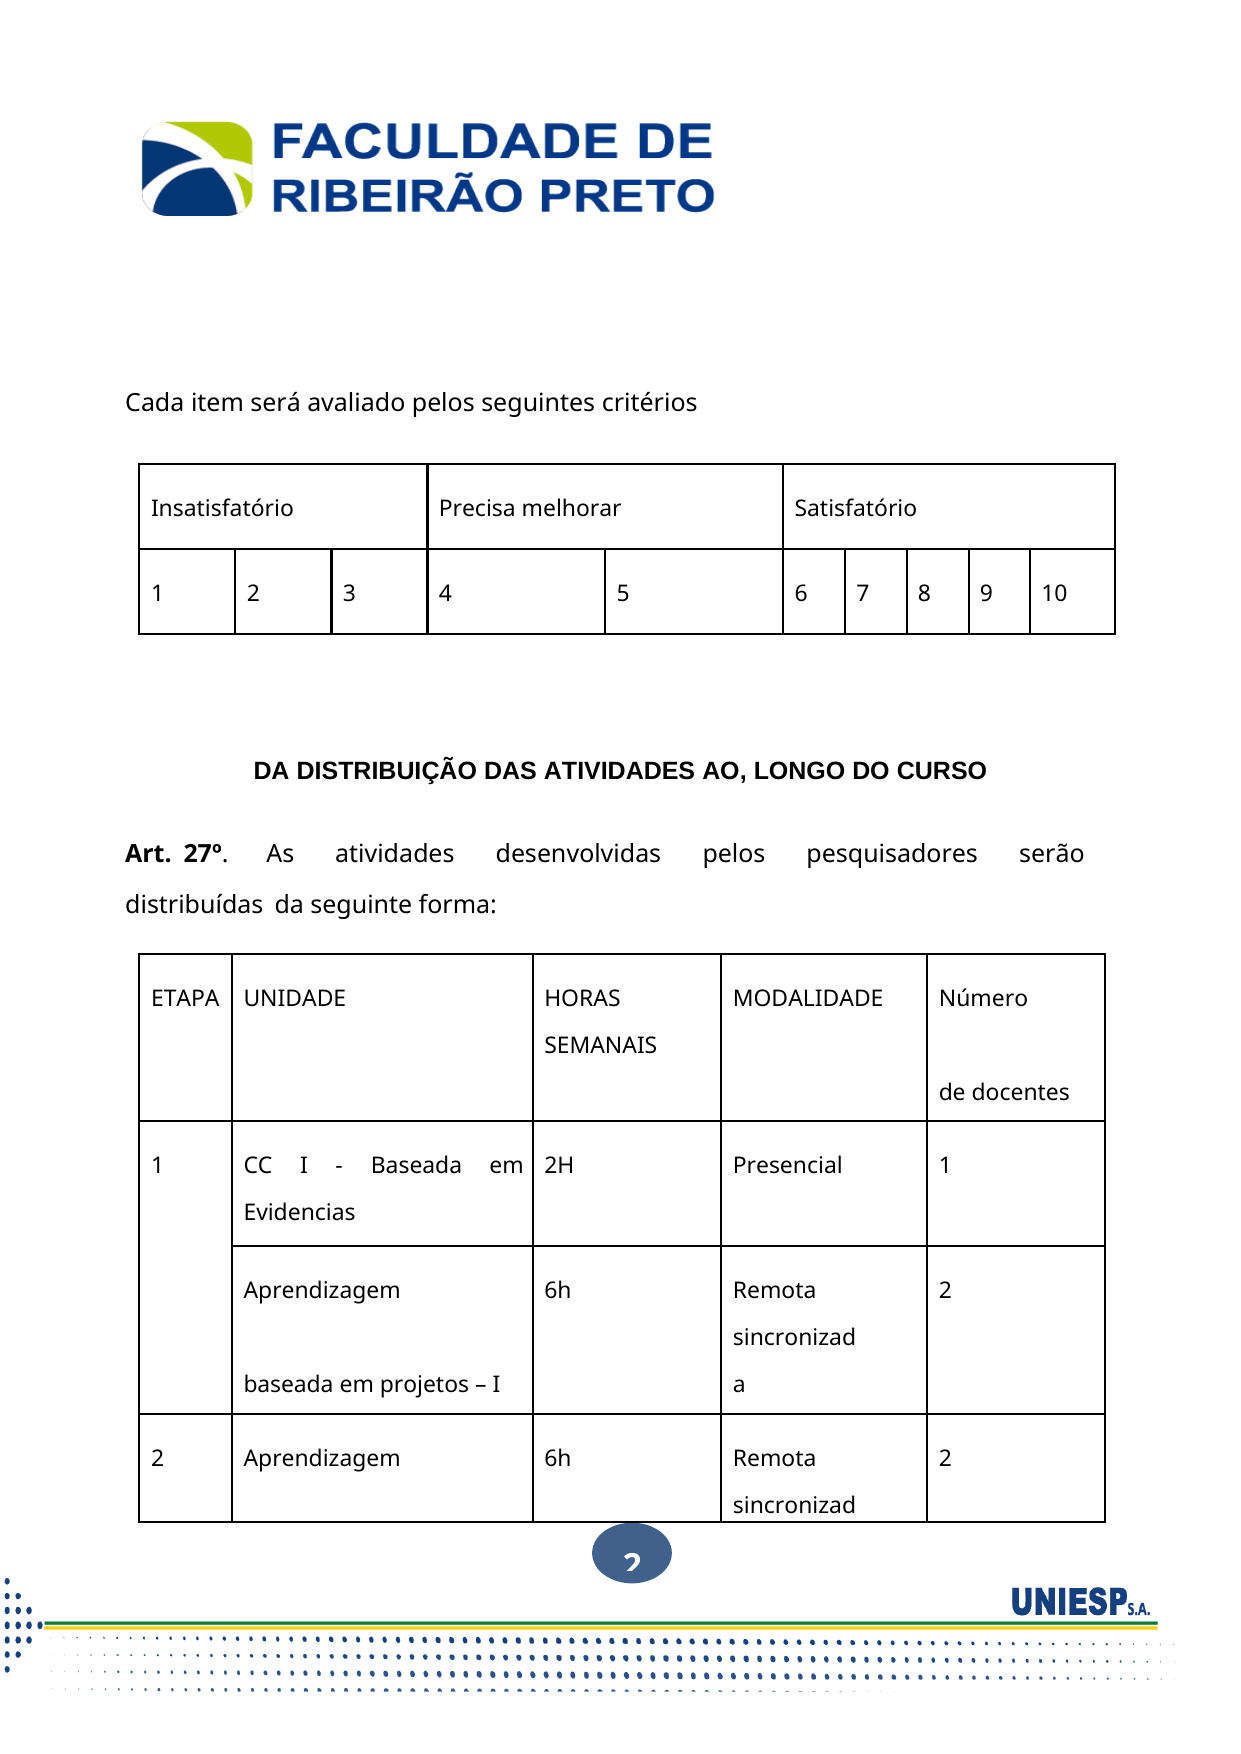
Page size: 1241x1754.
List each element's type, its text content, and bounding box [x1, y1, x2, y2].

table_cell 2H [534, 1122, 720, 1245]
table_cell 5 [606, 550, 782, 633]
subtitle DA DISTRIBUIÇÃO DAS ATIVIDADES AO, LONGO DO CURSO [148, 756, 1092, 784]
table_cell 9 [970, 550, 1029, 633]
table_header UNIDADE [233, 955, 532, 1120]
table_header Satisfatório [784, 465, 1114, 548]
table_cell 7 [846, 550, 906, 633]
table_cell 1 [140, 1122, 231, 1413]
table_cell 2 [236, 550, 330, 633]
text Art. 27º. As atividades desenvolvidas pelos pesquisadores serão distribuídas da seguinte forma: [125, 836, 1084, 921]
picture [125, 59, 729, 274]
table_cell 6 [784, 550, 844, 633]
table_cell 10 [1031, 550, 1114, 633]
table_cell Remota sincronizada [722, 1415, 926, 1521]
table_cell Aprendizagem baseada em projetos – II [233, 1415, 532, 1521]
table_cell 1 [928, 1122, 1104, 1245]
table_cell Remota sincronizada [722, 1247, 926, 1413]
table_cell 6h [534, 1247, 720, 1413]
table_cell 3 [333, 550, 426, 633]
table_cell Presencial [722, 1122, 926, 1245]
table_cell 2 [140, 1415, 231, 1521]
table_cell 4 [429, 550, 604, 633]
table_header HORAS SEMANAIS [534, 955, 720, 1120]
table_header MODALIDADE [722, 955, 926, 1120]
table_header Precisa melhorar [429, 465, 782, 548]
table_cell 1 [140, 550, 234, 633]
table_cell 2 [928, 1415, 1104, 1521]
table_cell 6h [534, 1415, 720, 1521]
table_cell Aprendizagem baseada em projetos – I [233, 1247, 532, 1413]
text Cada item será avaliado pelos seguintes critérios [125, 385, 1092, 419]
table_header Número de docentes [928, 955, 1104, 1120]
table_cell CC I - Baseada em Evidencias [233, 1122, 532, 1245]
table_header Insatisfatório [140, 465, 426, 548]
table_cell 8 [908, 550, 968, 633]
picture [0, 1522, 1181, 1692]
table_cell 2 [928, 1247, 1104, 1413]
table_header ETAPA [140, 955, 231, 1120]
